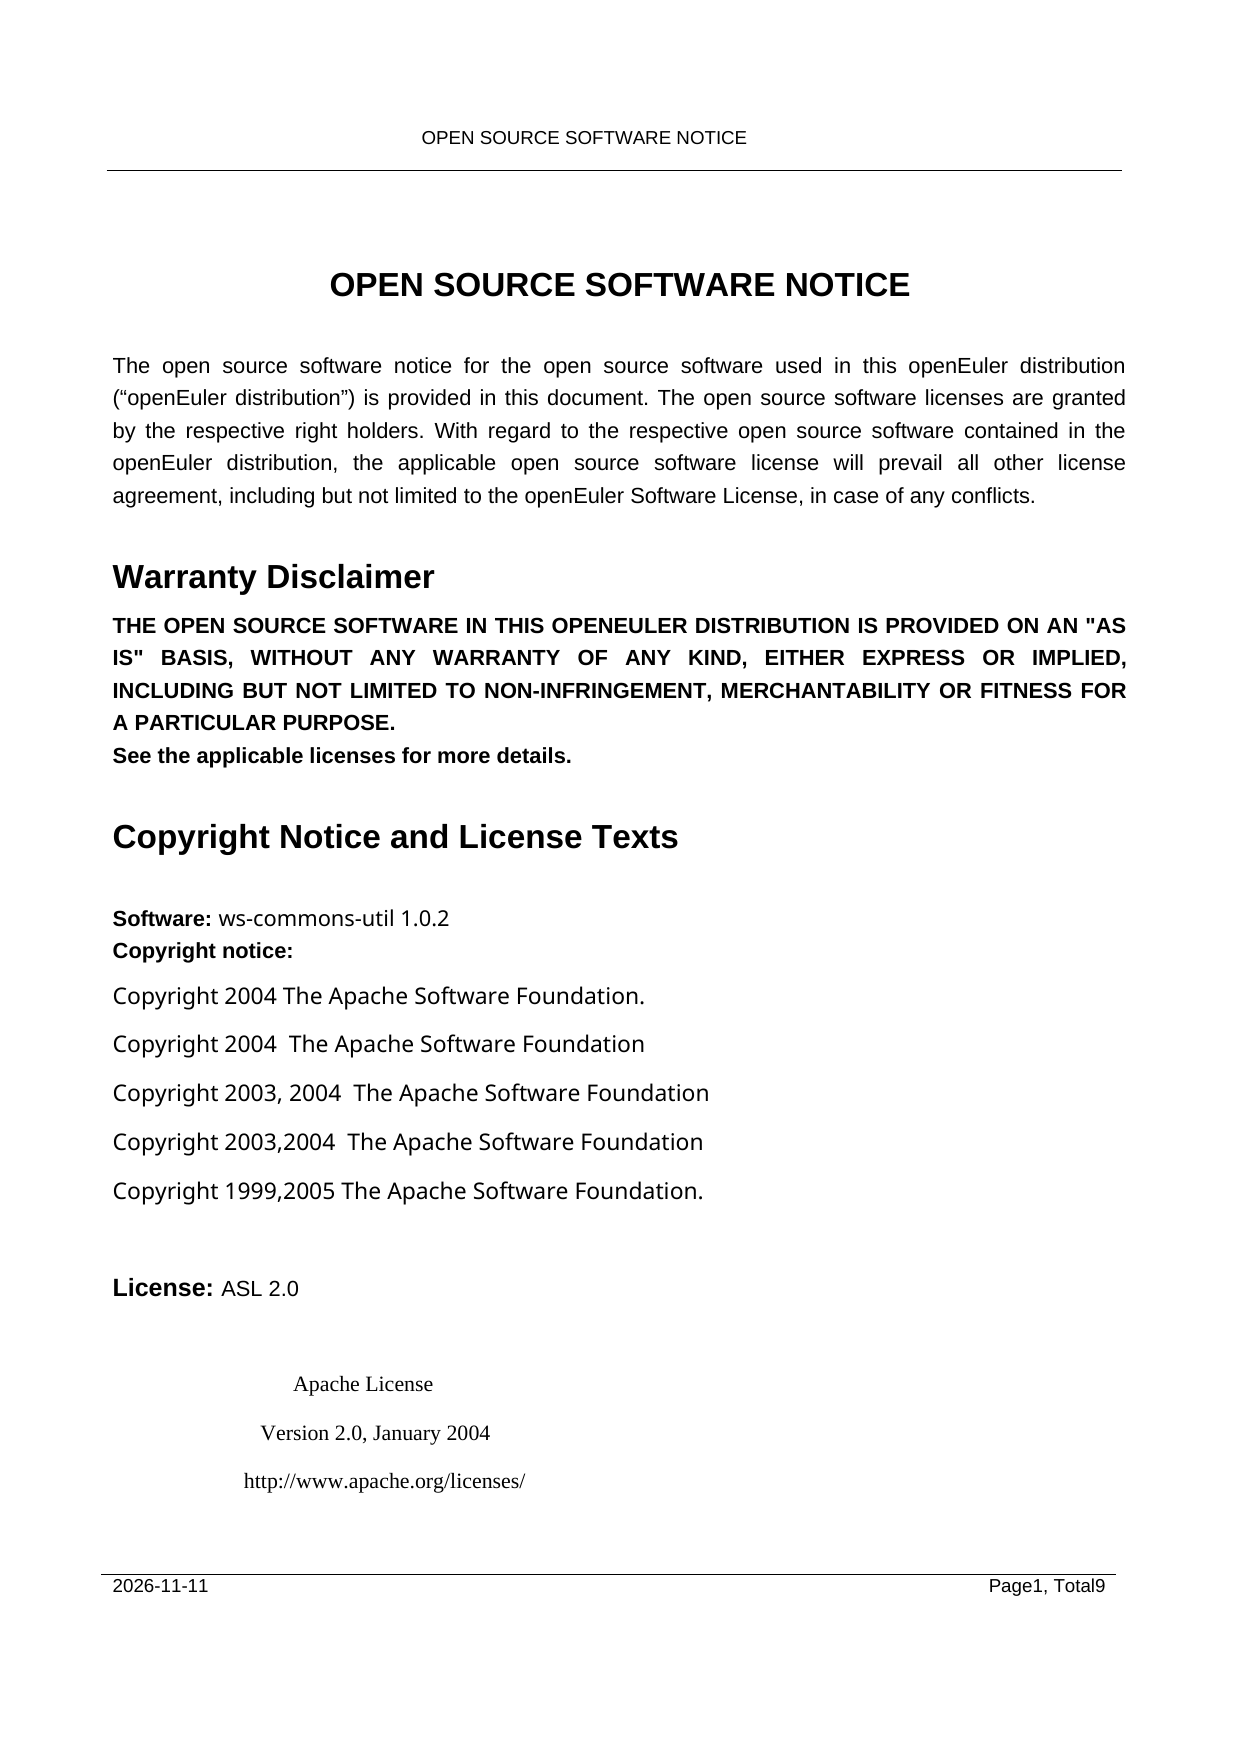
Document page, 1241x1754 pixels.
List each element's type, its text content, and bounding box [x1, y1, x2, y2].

text Copyright Notice and License Texts [112, 804, 1128, 869]
text THE OPEN SOURCE SOFTWARE IN THIS OPENEULER DISTRIBUTION IS PROVIDED ON AN "AS IS" BASIS, WITHOUT ANY WARRANTY OF ANY KIND, EITHER EXPRESS OR IMPLIED, INCLUDING BUT NOT LIMITED TO NON-INFRINGEMENT, MERCHANTABILITY OR FITNESS FOR A PARTICULAR PURPOSE. See the applicable licenses for more details. [112, 609, 1128, 771]
text The open source software notice for the open source software used in this openEuler distribution (“openEuler distribution”) is provided in this document. The open source software licenses are granted by the respective right holders. With regard to the respective open source software contained in the openEuler distribution, the applicable open source software license will prevail all other license agreement, including but not limited to the openEuler Software License, in case of any conflicts. [112, 349, 1128, 511]
text Warranty Disclaimer [112, 544, 1128, 609]
text Software: ws-commons-util 1.0.2 [112, 901, 1128, 934]
text OPEN SOURCE SOFTWARE NOTICE [112, 251, 1128, 316]
text Copyright 2004 The Apache Software Foundation. Copyright 2004 The Apache Software Foundation Copyright 2003, 2004 The Apache Software Foundation Copyright 2003,2004 The Apache Software Foundation Copyright 1999,2005 The Apache Software Foundation. [112, 979, 1128, 1255]
text Copyright notice: [112, 934, 1128, 966]
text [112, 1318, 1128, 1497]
text License: ASL 2.0 [112, 1272, 1128, 1304]
